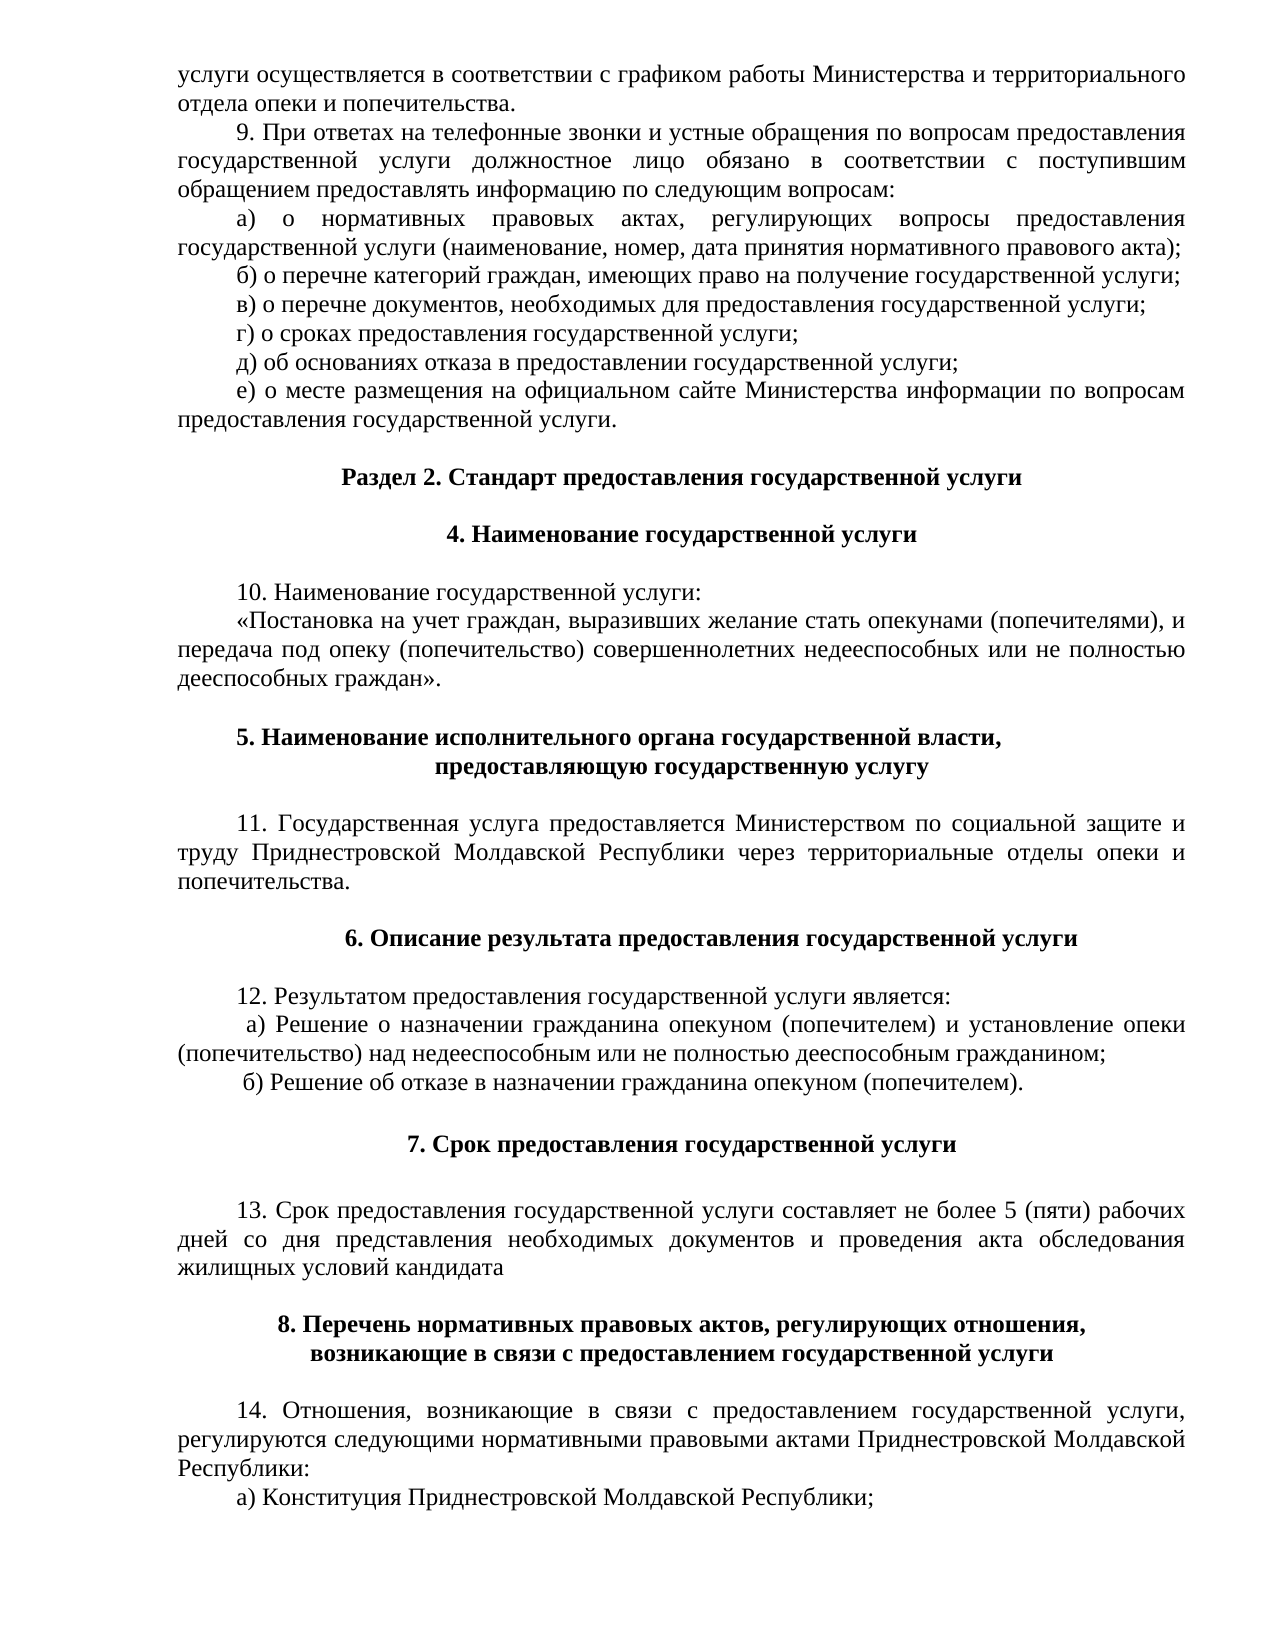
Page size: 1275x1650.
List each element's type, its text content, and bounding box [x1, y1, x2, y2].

text 12. Результатом предоставления государственной услуги является: [177, 981, 1186, 1009]
text «Постановка на учет граждан, выразивших желание стать опекунами (попечителями), и передача под опеку (попечительство) совершеннолетних недееспособных или не полностью дееспособных граждан». [177, 605, 1186, 692]
text 6. Описание результата предоставления государственной услуги [177, 923, 1186, 952]
text 9. При ответах на телефонные звонки и устные обращения по вопросам предоставления государственной услуги должностное лицо обязано в соответствии с поступившим обращением предоставлять информацию по следующим вопросам: [177, 117, 1186, 203]
text 14. Отношения, возникающие в связи с предоставлением государственной услуги, регулируются следующими нормативными правовыми актами Приднестровской Молдавской Республики: [177, 1395, 1186, 1482]
text предоставляющую государственную услугу [177, 751, 1186, 779]
text 5. Наименование исполнительного органа государственной власти, [177, 722, 1186, 751]
text возникающие в связи с предоставлением государственной услуги [177, 1338, 1186, 1367]
text а) Конституция Приднестровской Молдавской Республики; [177, 1482, 1186, 1510]
text в) о перечне документов, необходимых для предоставления государственной услуги; [177, 289, 1186, 318]
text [177, 59, 1186, 117]
text а) о нормативных правовых актах, регулирующих вопросы предоставления государственной услуги (наименование, номер, дата принятия нормативного правового акта); [177, 203, 1186, 260]
text д) об основаниях отказа в предоставлении государственной услуги; [177, 347, 1186, 375]
text б) Решение об отказе в назначении гражданина опекуном (попечителем). [177, 1067, 1186, 1096]
text 4. Наименование государственной услуги [177, 519, 1186, 548]
text 7. Срок предоставления государственной услуги [177, 1129, 1186, 1158]
text б) о перечне категорий граждан, имеющих право на получение государственной услуги; [177, 260, 1186, 289]
text Раздел 2. Стандарт предоставления государственной услуги [177, 462, 1186, 490]
text а) Решение о назначении гражданина опекуном (попечителем) и установление опеки (попечительство) над недееспособным или не полностью дееспособным гражданином; [177, 1009, 1186, 1067]
text 11. Государственная услуга предоставляется Министерством по социальной защите и труду Приднестровской Молдавской Республики через территориальные отделы опеки и попечительства. [177, 808, 1186, 894]
text е) о месте размещения на официальном сайте Министерства информации по вопросам предоставления государственной услуги. [177, 375, 1186, 433]
text 10. Наименование государственной услуги: [177, 577, 1186, 605]
text 13. Срок предоставления государственной услуги составляет не более 5 (пяти) рабочих дней со дня представления необходимых документов и проведения акта обследования жилищных условий кандидата [177, 1195, 1186, 1281]
text г) о сроках предоставления государственной услуги; [177, 318, 1186, 347]
text 8. Перечень нормативных правовых актов, регулирующих отношения, [177, 1309, 1186, 1338]
